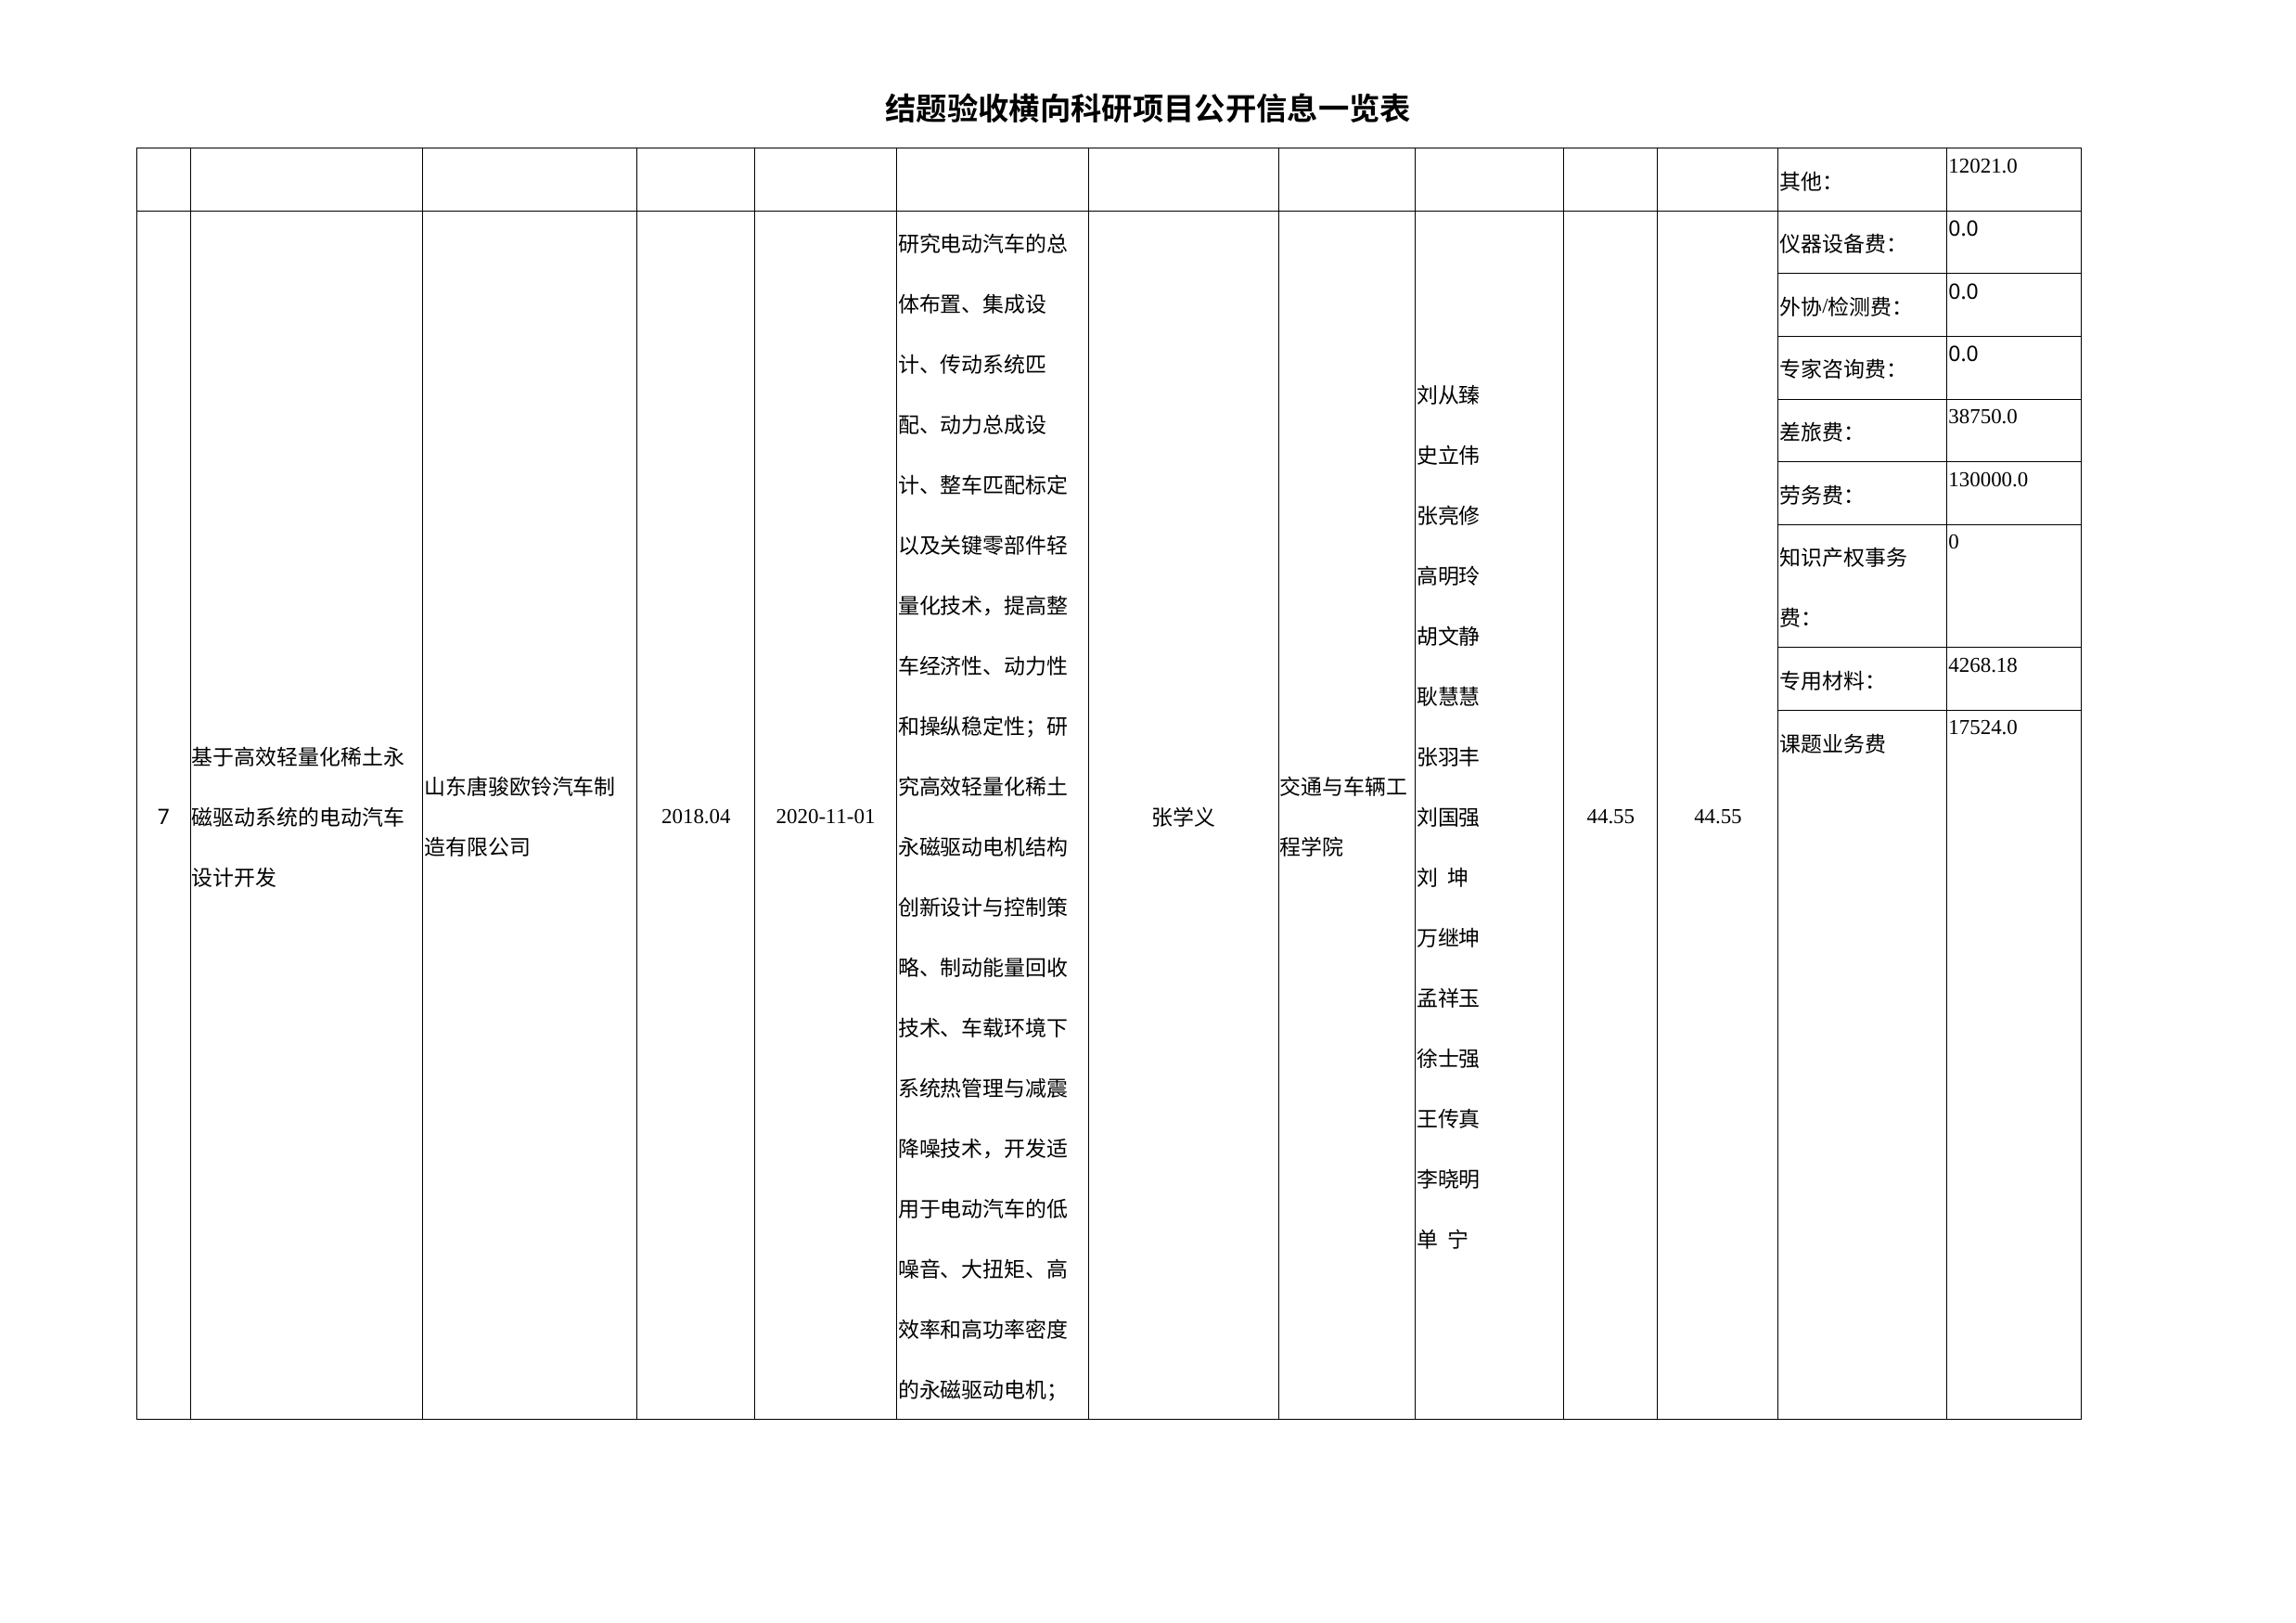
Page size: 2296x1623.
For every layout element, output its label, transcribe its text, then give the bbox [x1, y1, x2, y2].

table_cell 0.0 [1947, 337, 2081, 398]
table_cell 刘从臻 史立伟 张亮修 高明玲 胡文静 耿慧慧 张羽丰 刘国强 刘 坤 万继坤 孟祥玉 徐士强 王传真 李晓明 单 宁 [1416, 212, 1563, 1419]
table_cell 专家咨询费： [1778, 337, 1946, 398]
table_cell 劳务费： [1778, 462, 1946, 524]
table_cell 4268.18 [1947, 648, 2081, 710]
table_cell 0.0 [1947, 212, 2081, 273]
table_cell 交通与车辆工程学院 [1279, 212, 1415, 1419]
table_cell 知识产权事务费： [1778, 525, 1946, 647]
table_cell 0 [1947, 525, 2081, 647]
table_cell 专用材料： [1778, 648, 1946, 710]
table_cell 17524.0 [1947, 711, 2081, 1419]
table_cell 44.55 [1564, 212, 1657, 1419]
table_cell 0.0 [1947, 274, 2081, 336]
table_cell 2020-11-01 [755, 212, 896, 1419]
table_cell 外协/检测费： [1778, 274, 1946, 336]
table_cell 44.55 [1658, 212, 1777, 1419]
table_cell 2018.04 [637, 212, 754, 1419]
table_cell 山东唐骏欧铃汽车制造有限公司 [423, 212, 636, 1419]
table_cell 7 [137, 212, 190, 1419]
table_cell 差旅费： [1778, 400, 1946, 461]
table_cell 张学义 [1089, 212, 1278, 1419]
table_cell 基于高效轻量化稀土永磁驱动系统的电动汽车设计开发 [191, 212, 422, 1419]
table_cell 130000.0 [1947, 462, 2081, 524]
table_cell 38750.0 [1947, 400, 2081, 461]
table_cell 仪器设备费： [1778, 212, 1946, 273]
table_cell 其他： [1778, 148, 1946, 211]
table_cell 课题业务费 [1778, 711, 1946, 1419]
table_cell 研究电动汽车的总体布置、集成设计、传动系统匹配、动力总成设计、整车匹配标定以及关键零部件轻量化技术，提高整车经济性、动力性和操纵稳定性；研究高效轻量化稀土永磁驱动电机结构创新设计与控制策略、制动能量回收技术、车载环境下系统热管理与减震降噪技术，开发适用于电动汽车的低噪音、大扭矩、高效率和高功率密度的永磁驱动电机；研究电动汽车可靠、耐久与环境适应性技术，建立适应电动汽车产业化要求的质量保证体系，实现规模化生产，做好产业化示范。 [897, 212, 1088, 1419]
table_cell 12021.0 [1947, 148, 2081, 211]
